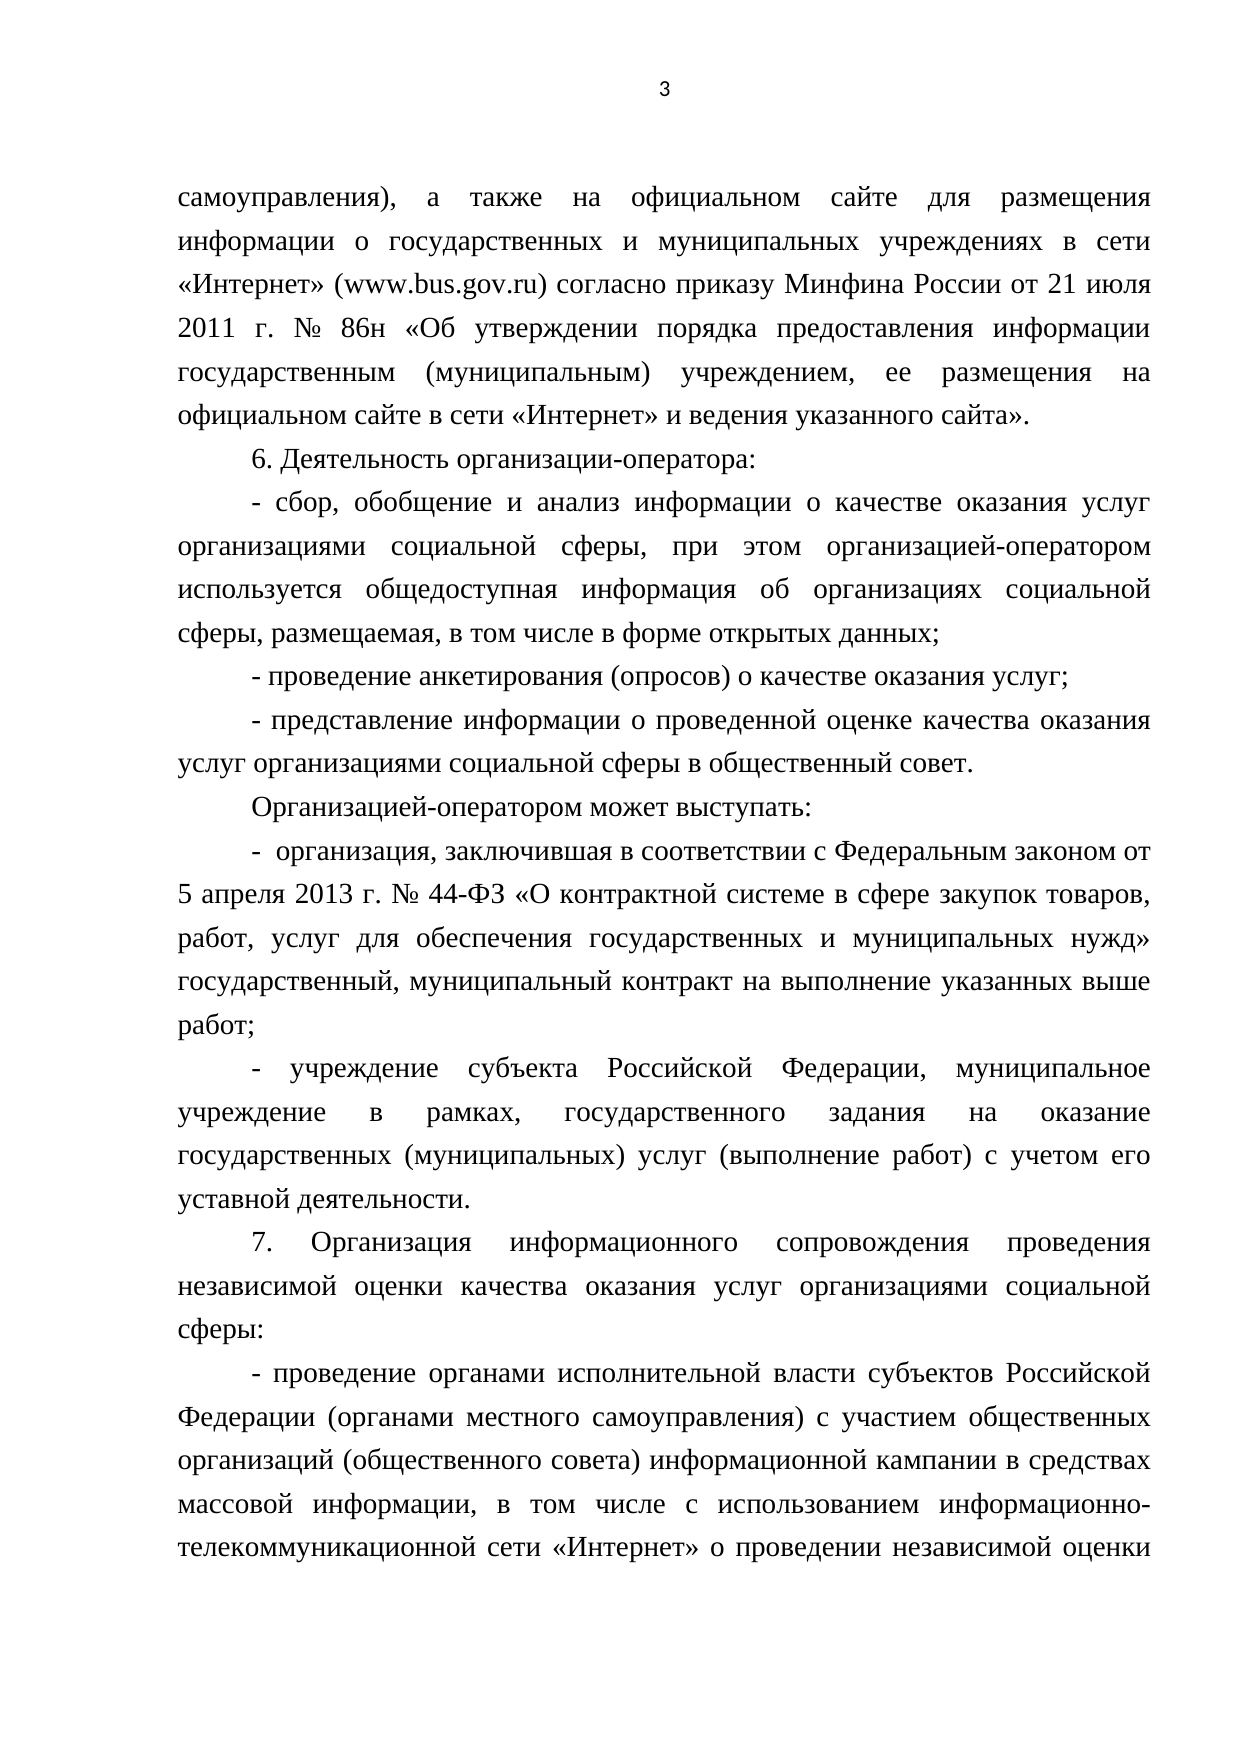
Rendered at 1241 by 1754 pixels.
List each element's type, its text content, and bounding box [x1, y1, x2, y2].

text - учреждение субъекта Российской Федерации, муниципальное учреждение в рамках, государственного задания на оказание государственных (муниципальных) услуг (выполнение работ) с учетом его уставной деятельности. [177, 1050, 1152, 1214]
text - представление информации о проведенной оценке качества оказания услуг организациями социальной сферы в общественный совет. [177, 702, 1152, 779]
text - сбор, обобщение и анализ информации о качестве оказания услуг организациями социальной сферы, при этом организацией-оператором используется общедоступная информация об организациях социальной сферы, размещаемая, в том числе в форме открытых данных; [177, 484, 1152, 648]
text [177, 1355, 1152, 1563]
text Организацией-оператором может выступать: [177, 789, 1152, 823]
text - организация, заключившая в соответствии с Федеральным законом от 5 апреля 2013 г. № 44-ФЗ «О контрактной системе в сфере закупок товаров, работ, услуг для обеспечения государственных и муниципальных нужд» государственный, муниципальный контракт на выполнение указанных выше работ; [177, 833, 1152, 1040]
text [177, 179, 1152, 431]
text - проведение анкетирования (опросов) о качестве оказания услуг; [177, 658, 1152, 692]
text 6. Деятельность организации-оператора: [177, 441, 1152, 474]
text 7. Организация информационного сопровождения проведения независимой оценки качества оказания услуг организациями социальной сферы: [177, 1224, 1152, 1345]
